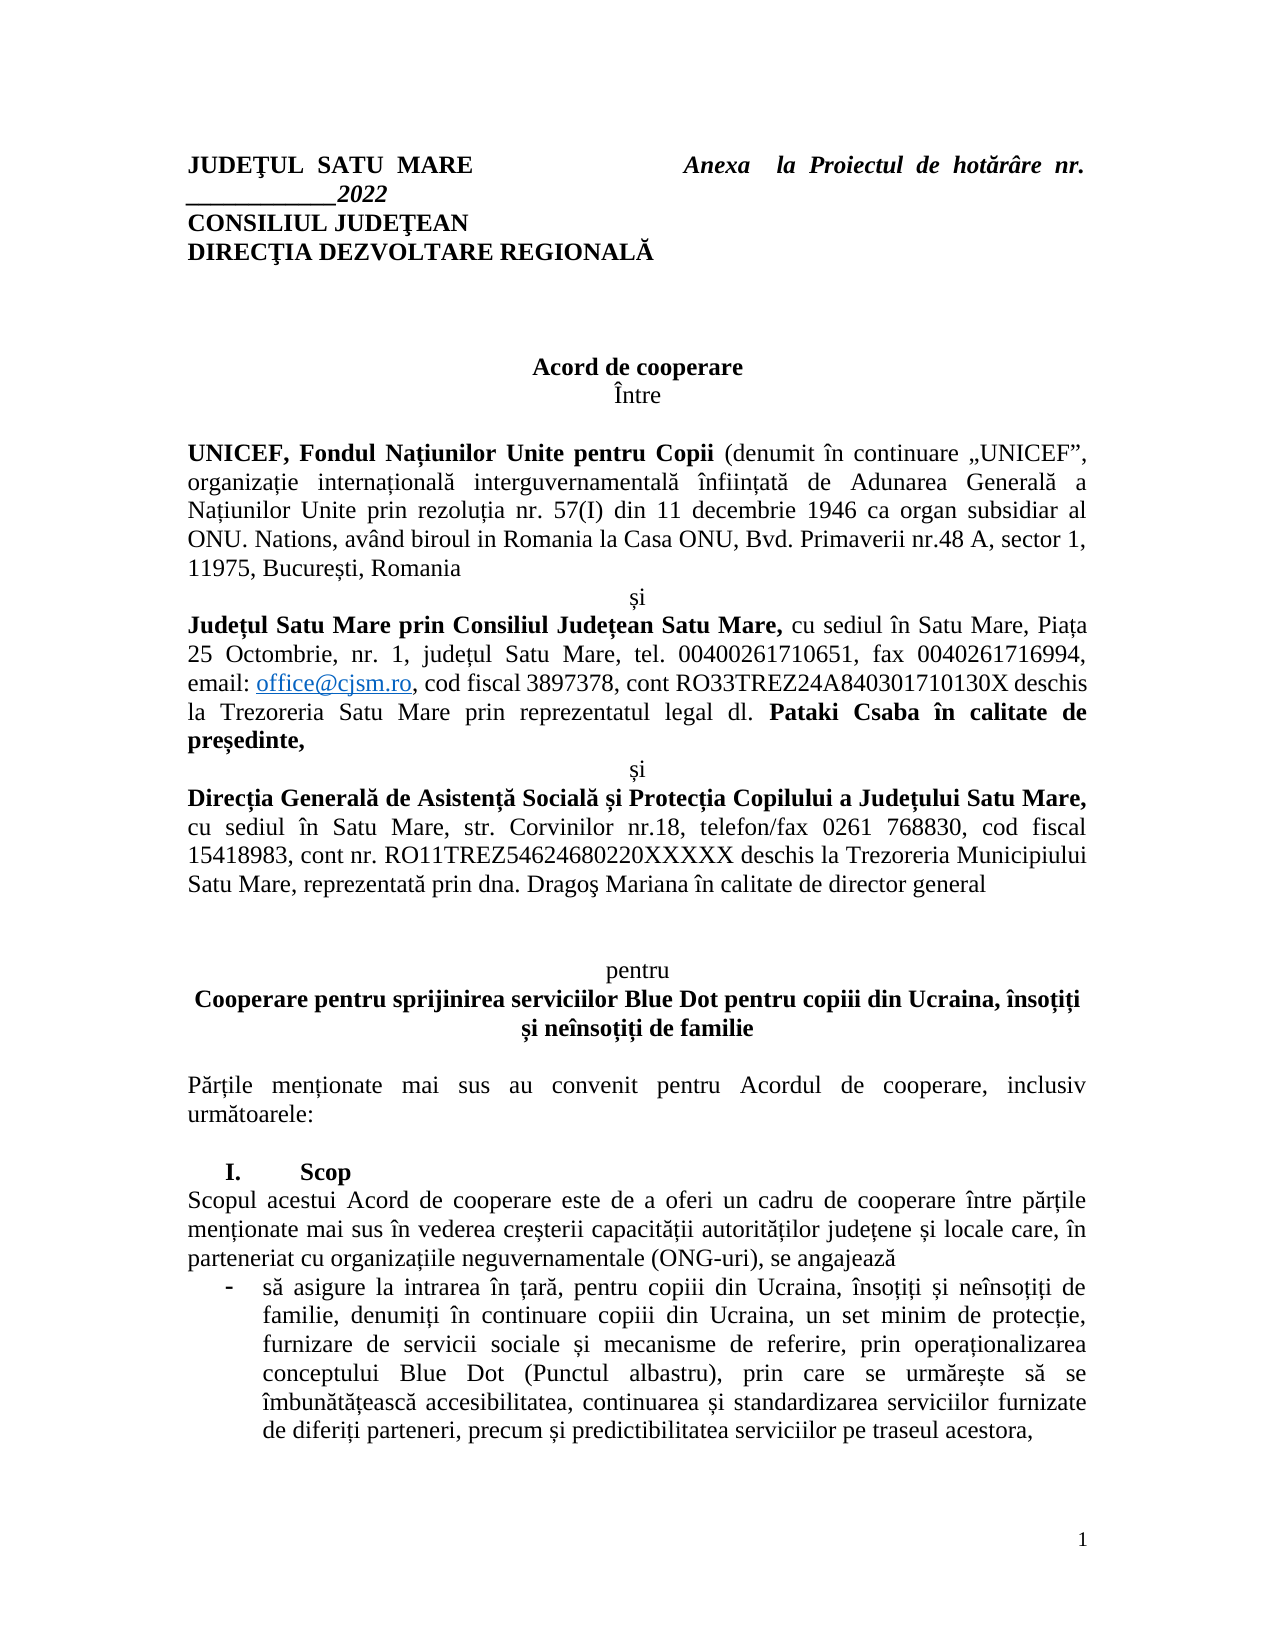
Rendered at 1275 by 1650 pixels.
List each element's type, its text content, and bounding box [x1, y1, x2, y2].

text DIRECŢIA DEZVOLTARE REGIONALĂ [187, 237, 1087, 266]
list Scop [225, 1157, 1087, 1186]
text JUDEŢUL SATU MARE Anexa la Proiectul de hotărâre nr. ____________2022 [187, 151, 1087, 208]
text CONSILIUL JUDEŢEAN [187, 208, 1087, 237]
text și [187, 754, 1087, 783]
text Între [187, 381, 1087, 409]
text Județul Satu Mare prin Consiliul Județean Satu Mare, cu sediul în Satu Mare, Piața 25 Octombrie, nr. 1, județul Satu Mare, tel. 00400261710651, fax 0040261716994, email: office@cjsm.ro, cod fiscal 3897378, cont RO33TREZ24A840301710130X deschis la Trezoreria Satu Mare prin reprezentatul legal dl. Pataki Csaba în calitate de președinte, [187, 611, 1087, 754]
text Direcția Generală de Asistență Socială și Protecția Copilului a Județului Satu Mare, cu sediul în Satu Mare, str. Corvinilor nr.18, telefon/fax 0261 768830, cod fiscal 15418983, cont nr. RO11TREZ54624680220XXXXX deschis la Trezoreria Municipiului Satu Mare, reprezentată prin dna. Dragoş Mariana în calitate de director general [187, 783, 1087, 898]
text Părțile menționate mai sus au convenit pentru Acordul de cooperare, inclusiv următoarele: [187, 1071, 1087, 1128]
list să asigure la intrarea în țară, pentru copiii din Ucraina, însoțiți și neînsoțiți de familie, denumiți în continuare copiii din Ucraina, un set minim de protecție, furnizare de servicii sociale și mecanisme de referire, prin operaționalizarea conceptului Blue Dot (Punctul albastru), prin care se urmărește să se îmbunătățească accesibilitatea, continuarea și standardizarea serviciilor furnizate de diferiți parteneri, precum și predictibilitatea serviciilor pe traseul acestora, [225, 1272, 1087, 1444]
text Acord de cooperare [187, 352, 1087, 381]
text pentru [187, 956, 1087, 984]
text UNICEF, Fondul Națiunilor Unite pentru Copii (denumit în continuare „UNICEF”, organizație internațională interguvernamentală înființată de Adunarea Generală a Națiunilor Unite prin rezoluția nr. 57(I) din 11 decembrie 1946 ca organ subsidiar al ONU. Nations, având biroul in Romania la Casa ONU, Bvd. Primaverii nr.48 A, sector 1, 11975, București, Romania [187, 438, 1087, 582]
text Cooperare pentru sprijinirea serviciilor Blue Dot pentru copiii din Ucraina, însoțiți și neînsoțiți de familie [187, 984, 1087, 1042]
text Scopul acestui Acord de cooperare este de a oferi un cadru de cooperare între părțile menționate mai sus în vederea creșterii capacității autorităților județene și locale care, în parteneriat cu organizațiile neguvernamentale (ONG-uri), se angajează [187, 1186, 1087, 1272]
text și [187, 582, 1087, 611]
